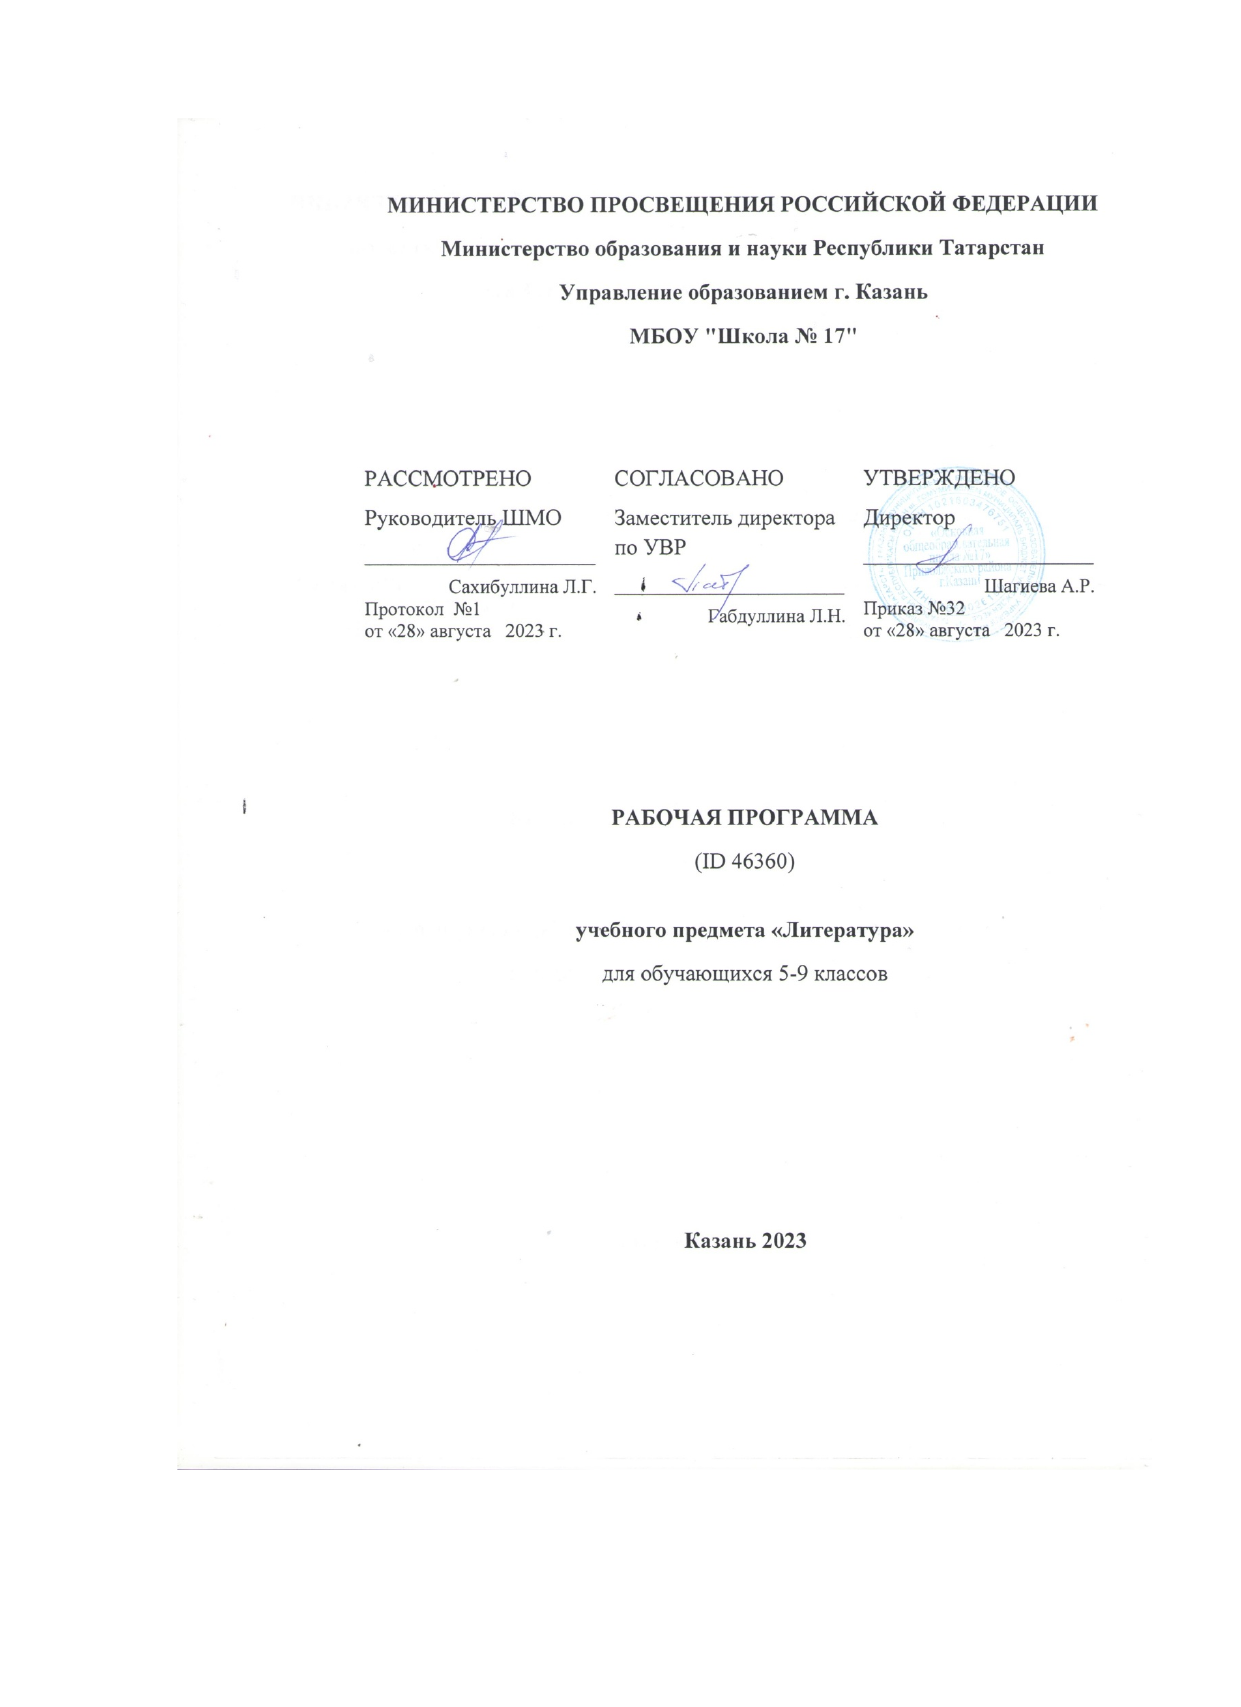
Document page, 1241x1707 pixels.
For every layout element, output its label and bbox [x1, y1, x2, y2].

picture [177, 118, 1152, 1470]
